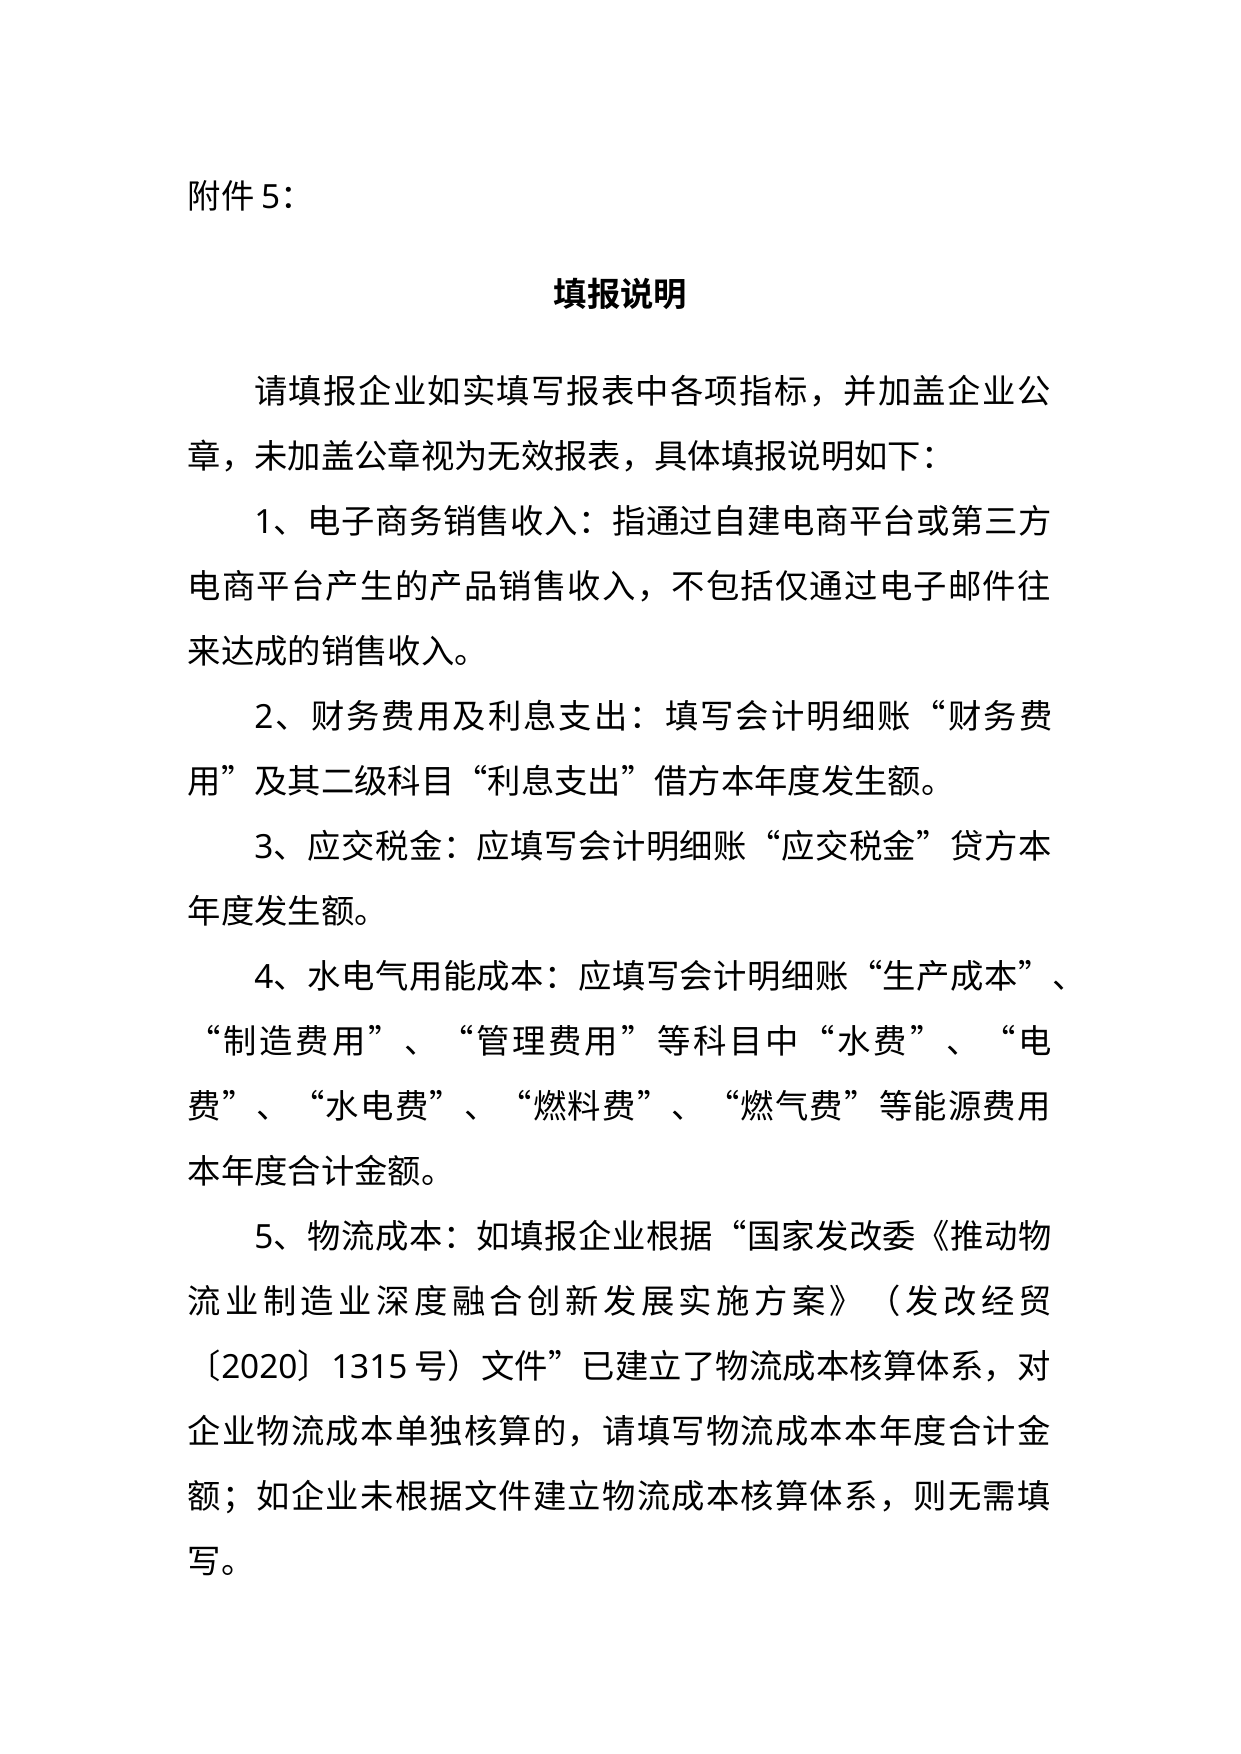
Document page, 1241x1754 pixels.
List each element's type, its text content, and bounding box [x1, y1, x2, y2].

text 5、物流成本：如填报企业根据“国家发改委《推动物流业制造业深度融合创新发展实施方案》（发改经贸〔2020〕1315号）文件”已建立了物流成本核算体系，对企业物流成本单独核算的，请填写物流成本本年度合计金额；如企业未根据文件建立物流成本核算体系，则无需填写。 [187, 1202, 1053, 1592]
text 3、应交税金：应填写会计明细账“应交税金”贷方本年度发生额。 [187, 812, 1053, 942]
text 附件5： [187, 162, 1053, 227]
text 1、电子商务销售收入：指通过自建电商平台或第三方电商平台产生的产品销售收入，不包括仅通过电子邮件往来达成的销售收入。 [187, 487, 1053, 682]
text 请填报企业如实填写报表中各项指标，并加盖企业公章，未加盖公章视为无效报表，具体填报说明如下： [187, 357, 1053, 487]
text 2、财务费用及利息支出：填写会计明细账“财务费用”及其二级科目“利息支出”借方本年度发生额。 [187, 682, 1053, 812]
text 4、水电气用能成本：应填写会计明细账“生产成本”、“制造费用”、“管理费用”等科目中“水费”、“电费”、“水电费”、“燃料费”、“燃气费”等能源费用本年度合计金额。 [187, 942, 1053, 1202]
text 填报说明 [187, 259, 1053, 324]
